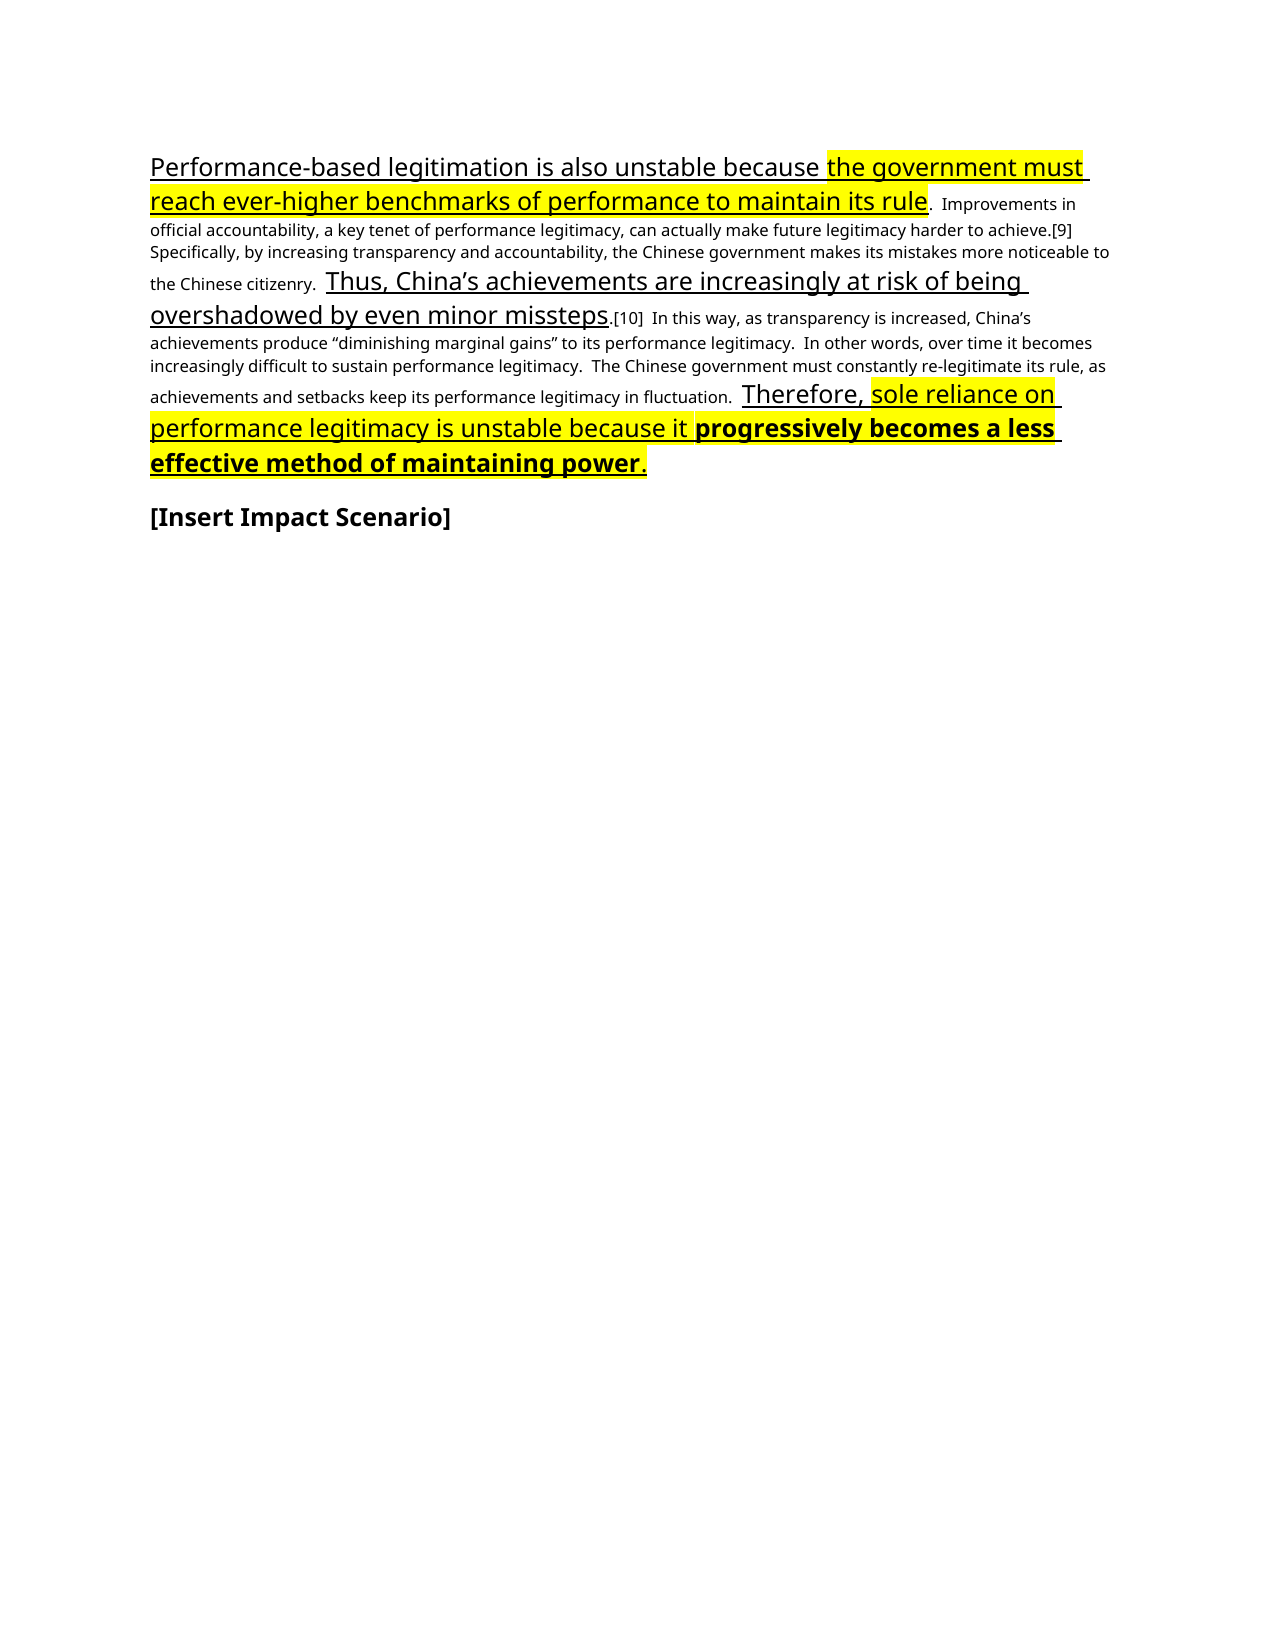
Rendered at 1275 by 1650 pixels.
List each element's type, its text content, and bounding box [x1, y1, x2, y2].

text Performance-based legitimation is also unstable because the government must reach ever-higher benchmarks of performance to maintain its rule. Improvements in official accountability, a key tenet of performance legitimacy, can actually make future legitimacy harder to achieve.[9] Specifically, by increasing transparency and accountability, the Chinese government makes its mistakes more noticeable to the Chinese citizenry. Thus, China’s achievements are increasingly at risk of being overshadowed by even minor missteps.[10] In this way, as transparency is increased, China’s achievements produce “diminishing marginal gains” to its performance legitimacy. In other words, over time it becomes increasingly difficult to sustain performance legitimacy. The Chinese government must constantly re-legitimate its rule, as achievements and setbacks keep its performance legitimacy in fluctuation. Therefore, sole reliance on performance legitimacy is unstable because it progressively becomes a less effective method of maintaining power. [150, 150, 1125, 479]
subtitle [Insert Impact Scenario] [150, 500, 1125, 534]
